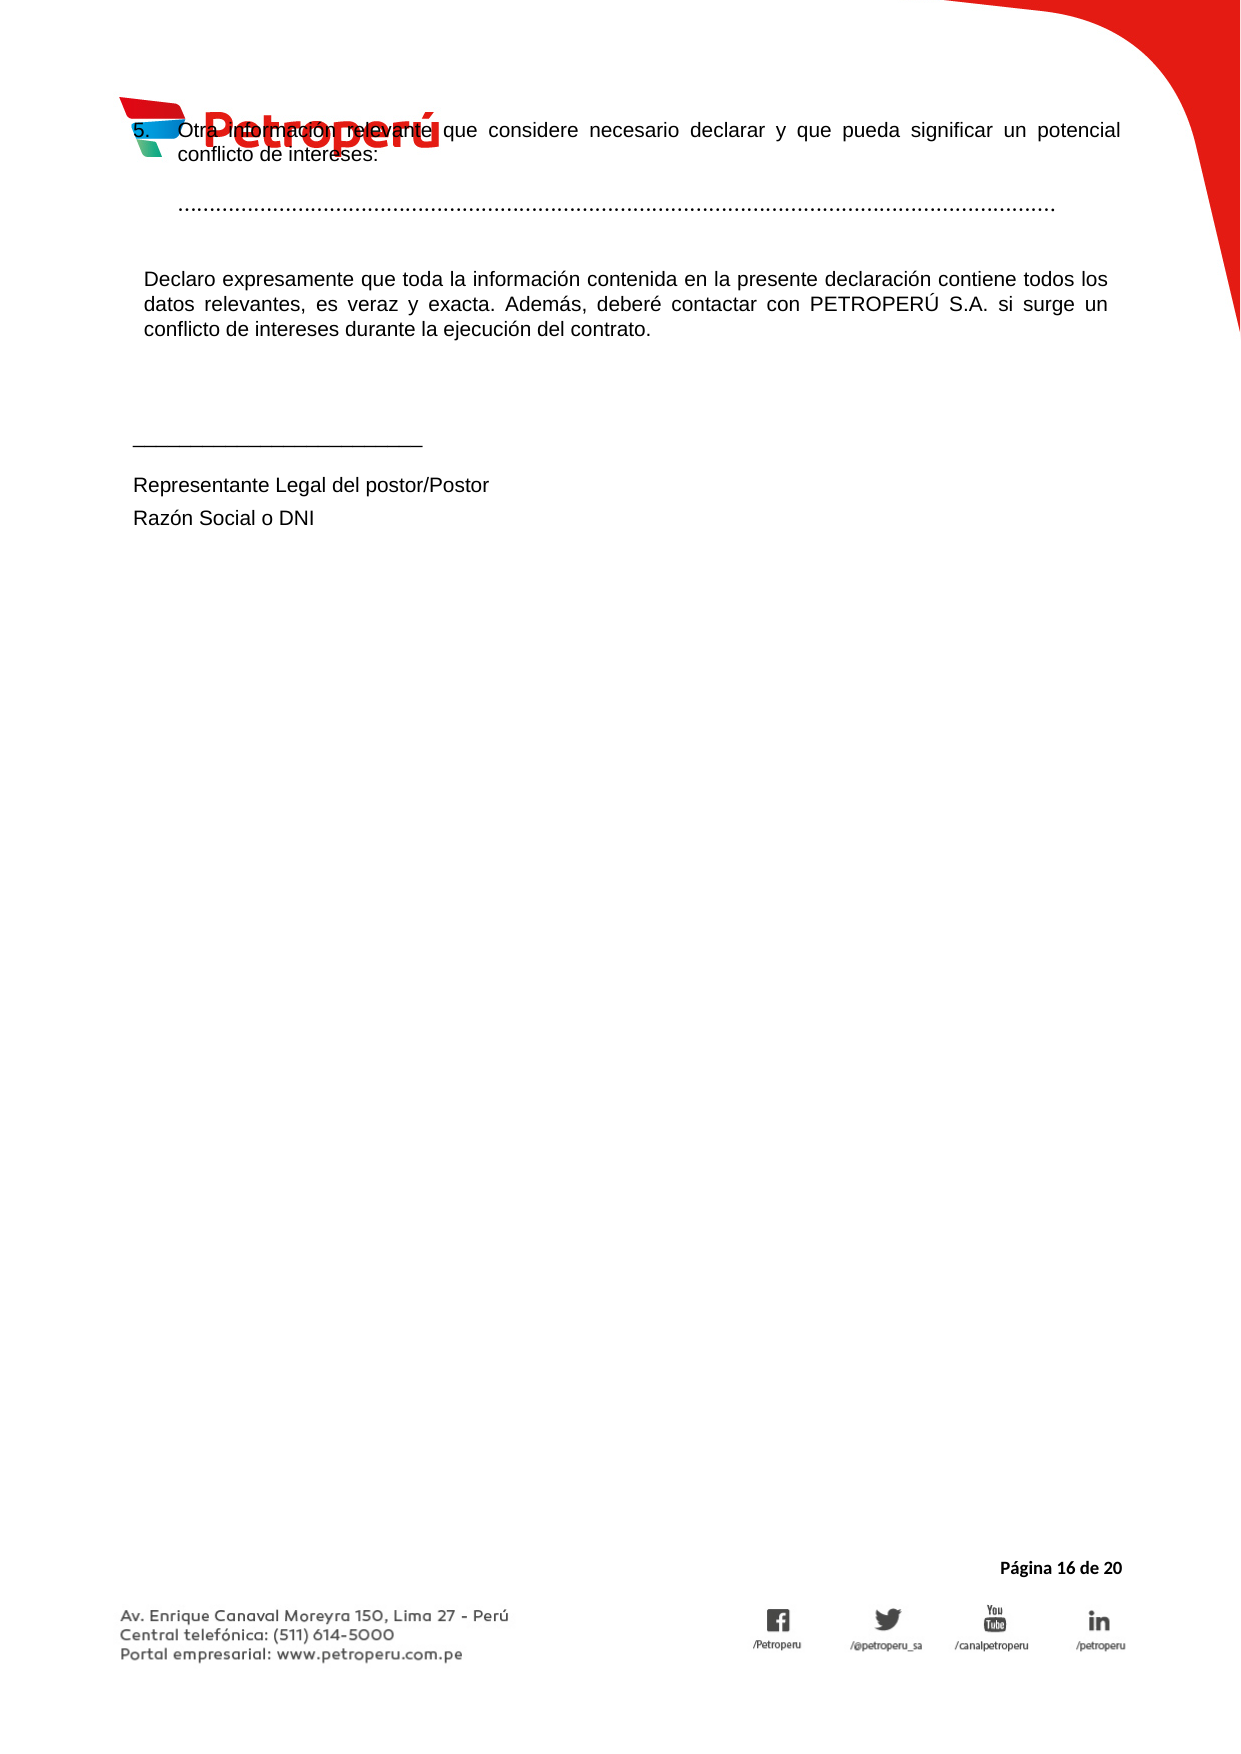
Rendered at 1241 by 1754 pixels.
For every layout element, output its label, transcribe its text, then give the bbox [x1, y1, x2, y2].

picture [1, 1596, 1241, 1751]
text Declaro expresamente que toda la información contenida en la presente declaración contiene todos los datos relevantes, es veraz y exacta. Además, deberé contactar con PETROPERÚ S.A. si surge un conflicto de intereses durante la ejecución del contrato. [144, 266, 1110, 341]
text Razón Social o DNI [133, 506, 1120, 530]
text Representante Legal del postor/Postor [133, 472, 1122, 496]
list Otra información relevante que considere necesario declarar y que pueda significar un potencial conflicto de intereses: [133, 118, 1122, 166]
text _________________________ [133, 424, 1122, 448]
text …………………………………………………………………………………………………………………………. [133, 191, 1122, 216]
picture [1, 0, 1241, 350]
